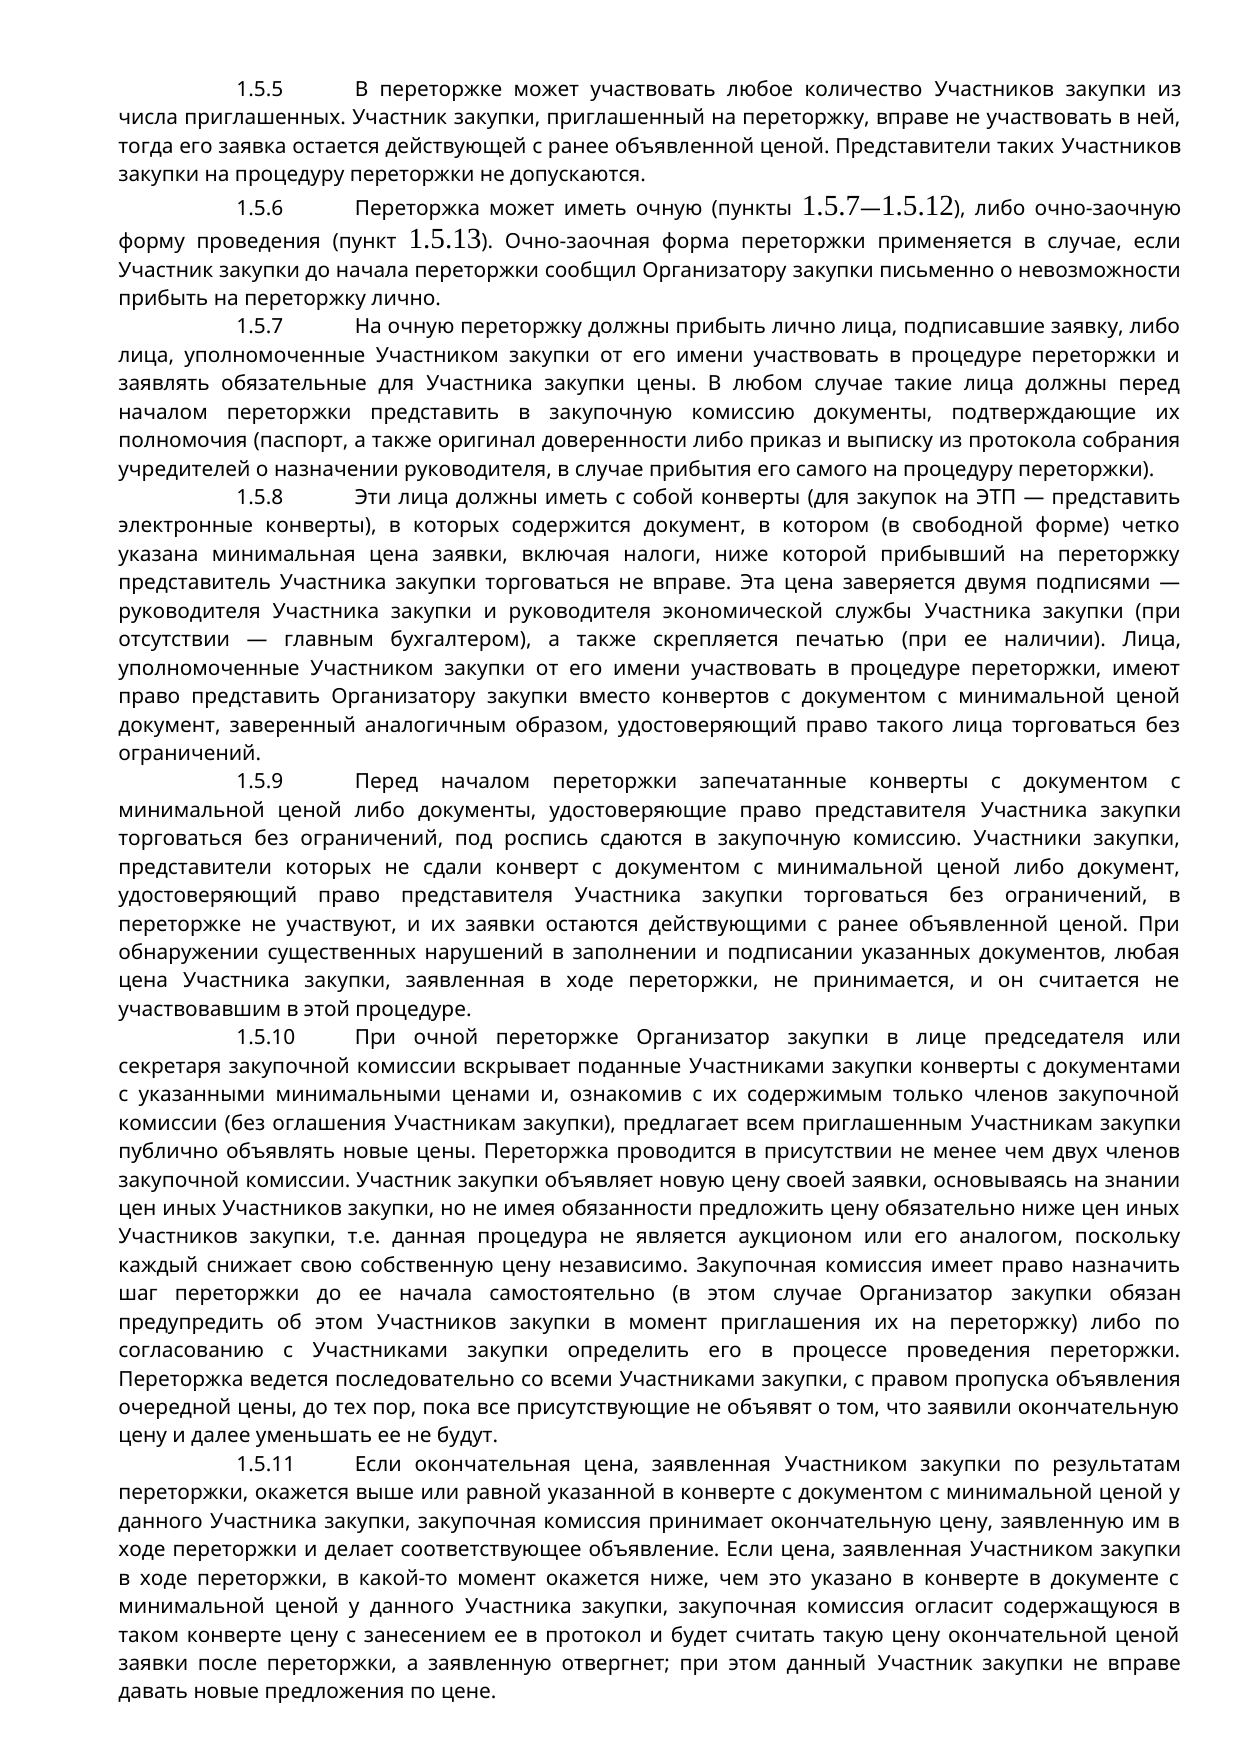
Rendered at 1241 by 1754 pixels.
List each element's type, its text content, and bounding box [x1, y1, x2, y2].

list Если окончательная цена, заявленная Участником закупки по результатам переторжки, окажется выше или равной указанной в конверте с документом с минимальной ценой у данного Участника закупки, закупочная комиссия принимает окончательную цену, заявленную им в ходе переторжки и делает соответствующее объявление. Если цена, заявленная Участником закупки в ходе переторжки, в какой-то момент окажется ниже, чем это указано в конверте в документе с минимальной ценой у данного Участника закупки, закупочная комиссия огласит содержащуюся в таком конверте цену с занесением ее в протокол и будет считать такую цену окончательной ценой заявки после переторжки, а заявленную отвергнет; при этом данный Участник закупки не вправе давать новые предложения по цене. [118, 1449, 1181, 1705]
list Перед началом переторжки запечатанные конверты с документом с минимальной ценой либо документы, удостоверяющие право представителя Участника закупки торговаться без ограничений, под роспись сдаются в закупочную комиссию. Участники закупки, представители которых не сдали конверт с документом с минимальной ценой либо документ, удостоверяющий право представителя Участника закупки торговаться без ограничений, в переторжке не участвуют, и их заявки остаются действующими с ранее объявленной ценой. При обнаружении существенных нарушений в заполнении и подписании указанных документов, любая цена Участника закупки, заявленная в ходе переторжки, не принимается, и он считается не участвовавшим в этой процедуре. [118, 767, 1181, 1022]
list Эти лица должны иметь с собой конверты (для закупок на ЭТП — представить электронные конверты), в которых содержится документ, в котором (в свободной форме) четко указана минимальная цена заявки, включая налоги, ниже которой прибывший на переторжку представитель Участника закупки торговаться не вправе. Эта цена заверяется двумя подписями — руководителя Участника закупки и руководителя экономической службы Участника закупки (при отсутствии — главным бухгалтером), а также скрепляется печатью (при ее наличии). Лица, уполномоченные Участником закупки от его имени участвовать в процедуре переторжки, имеют право представить Организатору закупки вместо конвертов с документом с минимальной ценой документ, заверенный аналогичным образом, удостоверяющий право такого лица торговаться без ограничений. [118, 482, 1181, 767]
list В переторжке может участвовать любое количество Участников закупки из числа приглашенных. Участник закупки, приглашенный на переторжку, вправе не участвовать в ней, тогда его заявка остается действующей с ранее объявленной ценой. Представители таких Участников закупки на процедуру переторжки не допускаются. [118, 74, 1181, 188]
list Переторжка может иметь очную (пункты 4.9.7—4.9.12), либо очно-заочную форму проведения (пункт 4.9.13). Очно-заочная форма переторжки применяется в случае, если Участник закупки до начала переторжки сообщил Организатору закупки письменно о невозможности прибыть на переторжку лично. [118, 188, 1181, 312]
list При очной переторжке Организатор закупки в лице председателя или секретаря закупочной комиссии вскрывает поданные Участниками закупки конверты с документами с указанными минимальными ценами и, ознакомив с их содержимым только членов закупочной комиссии (без оглашения Участникам закупки), предлагает всем приглашенным Участникам закупки публично объявлять новые цены. Переторжка проводится в присутствии не менее чем двух членов закупочной комиссии. Участник закупки объявляет новую цену своей заявки, основываясь на знании цен иных Участников закупки, но не имея обязанности предложить цену обязательно ниже цен иных Участников закупки, т.е. данная процедура не является аукционом или его аналогом, поскольку каждый снижает свою собственную цену независимо. Закупочная комиссия имеет право назначить шаг переторжки до ее начала самостоятельно (в этом случае Организатор закупки обязан предупредить об этом Участников закупки в момент приглашения их на переторжку) либо по согласованию с Участниками закупки определить его в процессе проведения переторжки. Переторжка ведется последовательно со всеми Участниками закупки, с правом пропуска объявления очередной цены, до тех пор, пока все присутствующие не объявят о том, что заявили окончательную цену и далее уменьшать ее не будут. [118, 1022, 1181, 1449]
list На очную переторжку должны прибыть лично лица, подписавшие заявку, либо лица, уполномоченные Участником закупки от его имени участвовать в процедуре переторжки и заявлять обязательные для Участника закупки цены. В любом случае такие лица должны перед началом переторжки представить в закупочную комиссию документы, подтверждающие их полномочия (паспорт, а также оригинал доверенности либо приказ и выписку из протокола собрания учредителей о назначении руководителя, в случае прибытия его самого на процедуру переторжки). [118, 312, 1181, 482]
